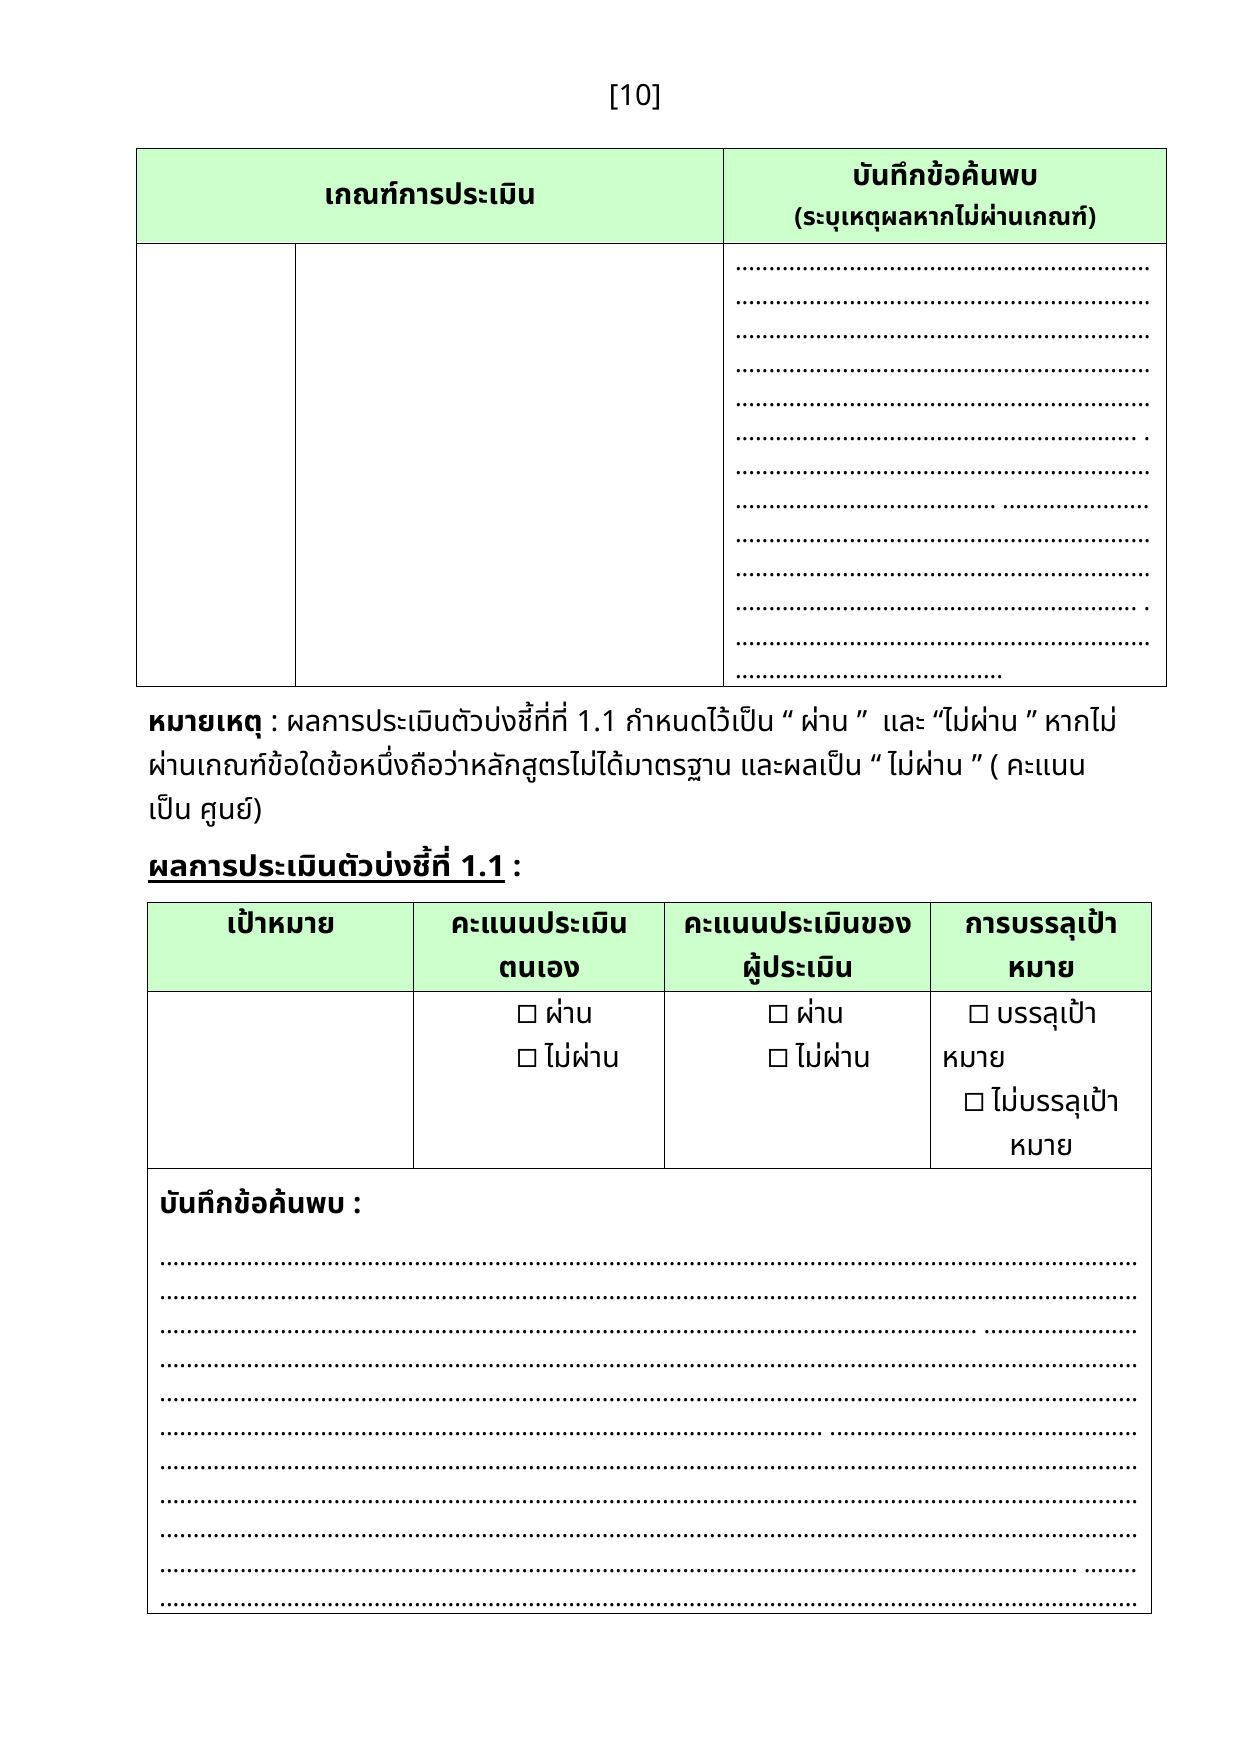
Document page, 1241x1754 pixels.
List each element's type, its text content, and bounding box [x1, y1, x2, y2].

text ผลการประเมินตัวบ่งชี้ที่ 1.1 : [148, 845, 1132, 889]
text หมายเหตุ : ผลการประเมินตัวบ่งชี้ที่ที่ 1.1 กำหนดไว้เป็น “ ผ่าน ” และ “ไม่ผ่าน ” หากไม่ผ่านเกณฑ์ข้อใดข้อหนึ่งถือว่าหลักสูตรไม่ได้มาตรฐาน และผลเป็น “ ไม่ผ่าน ” ( คะแนนเป็น ศูนย์) [148, 700, 1122, 833]
table_cell ผ่าน ไม่ผ่าน [665, 992, 930, 1168]
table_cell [724, 244, 1166, 686]
table_header เป้าหมาย [148, 903, 413, 991]
table_cell บรรลุเป้าหมาย ไม่บรรลุเป้าหมาย [931, 992, 1151, 1168]
table_header เกณฑ์การประเมิน [137, 149, 723, 242]
table_cell ผ่าน ไม่ผ่าน [414, 992, 664, 1168]
table_header การบรรลุเป้าหมาย [931, 903, 1151, 991]
table_header บันทึกข้อค้นพบ (ระบุเหตุผลหากไม่ผ่านเกณฑ์) [724, 149, 1166, 242]
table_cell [137, 244, 295, 686]
table_header คะแนนประเมินตนเอง [414, 903, 664, 991]
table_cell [148, 1169, 1151, 1613]
table_cell [148, 992, 413, 1168]
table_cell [296, 244, 723, 686]
table_header คะแนนประเมินของผู้ประเมิน [665, 903, 930, 991]
